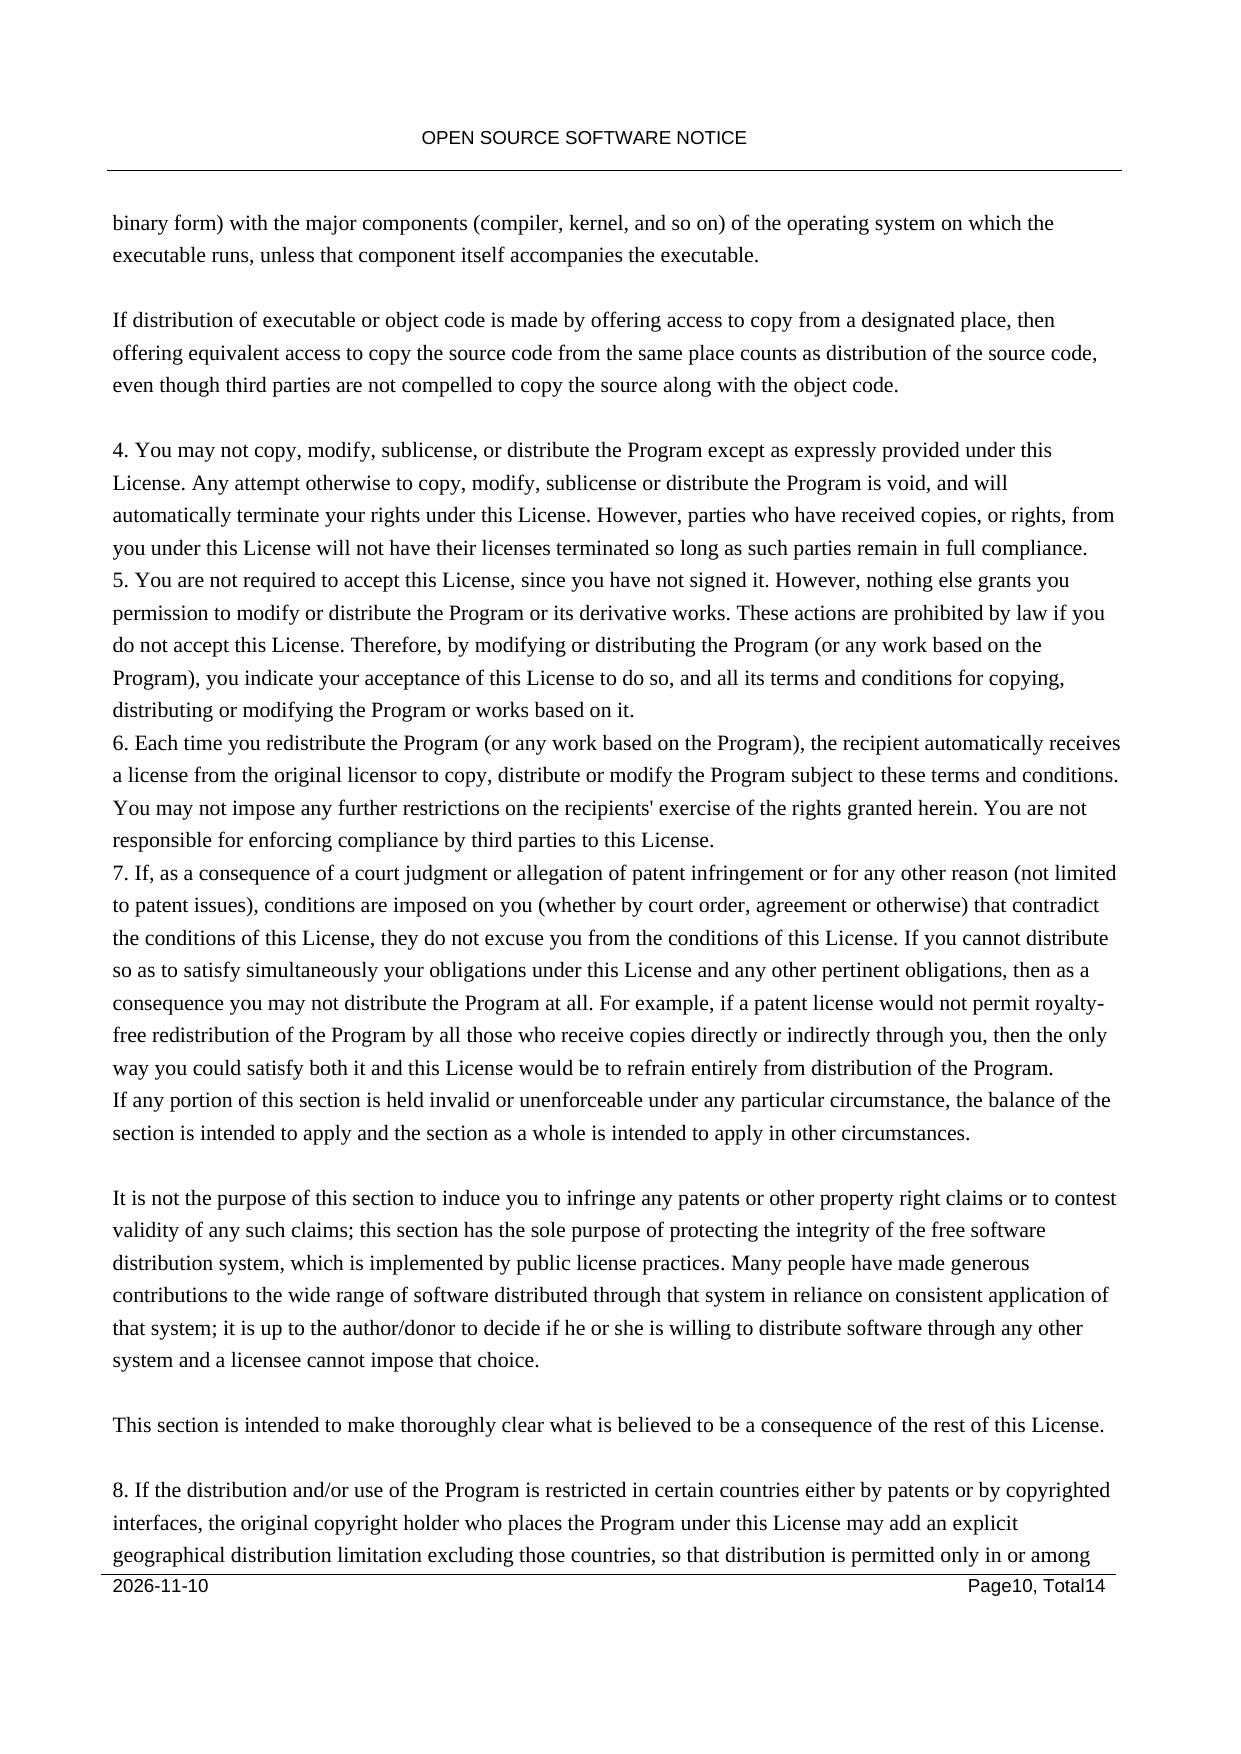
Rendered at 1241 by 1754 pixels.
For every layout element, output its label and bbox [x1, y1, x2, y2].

text [112, 206, 1128, 1571]
